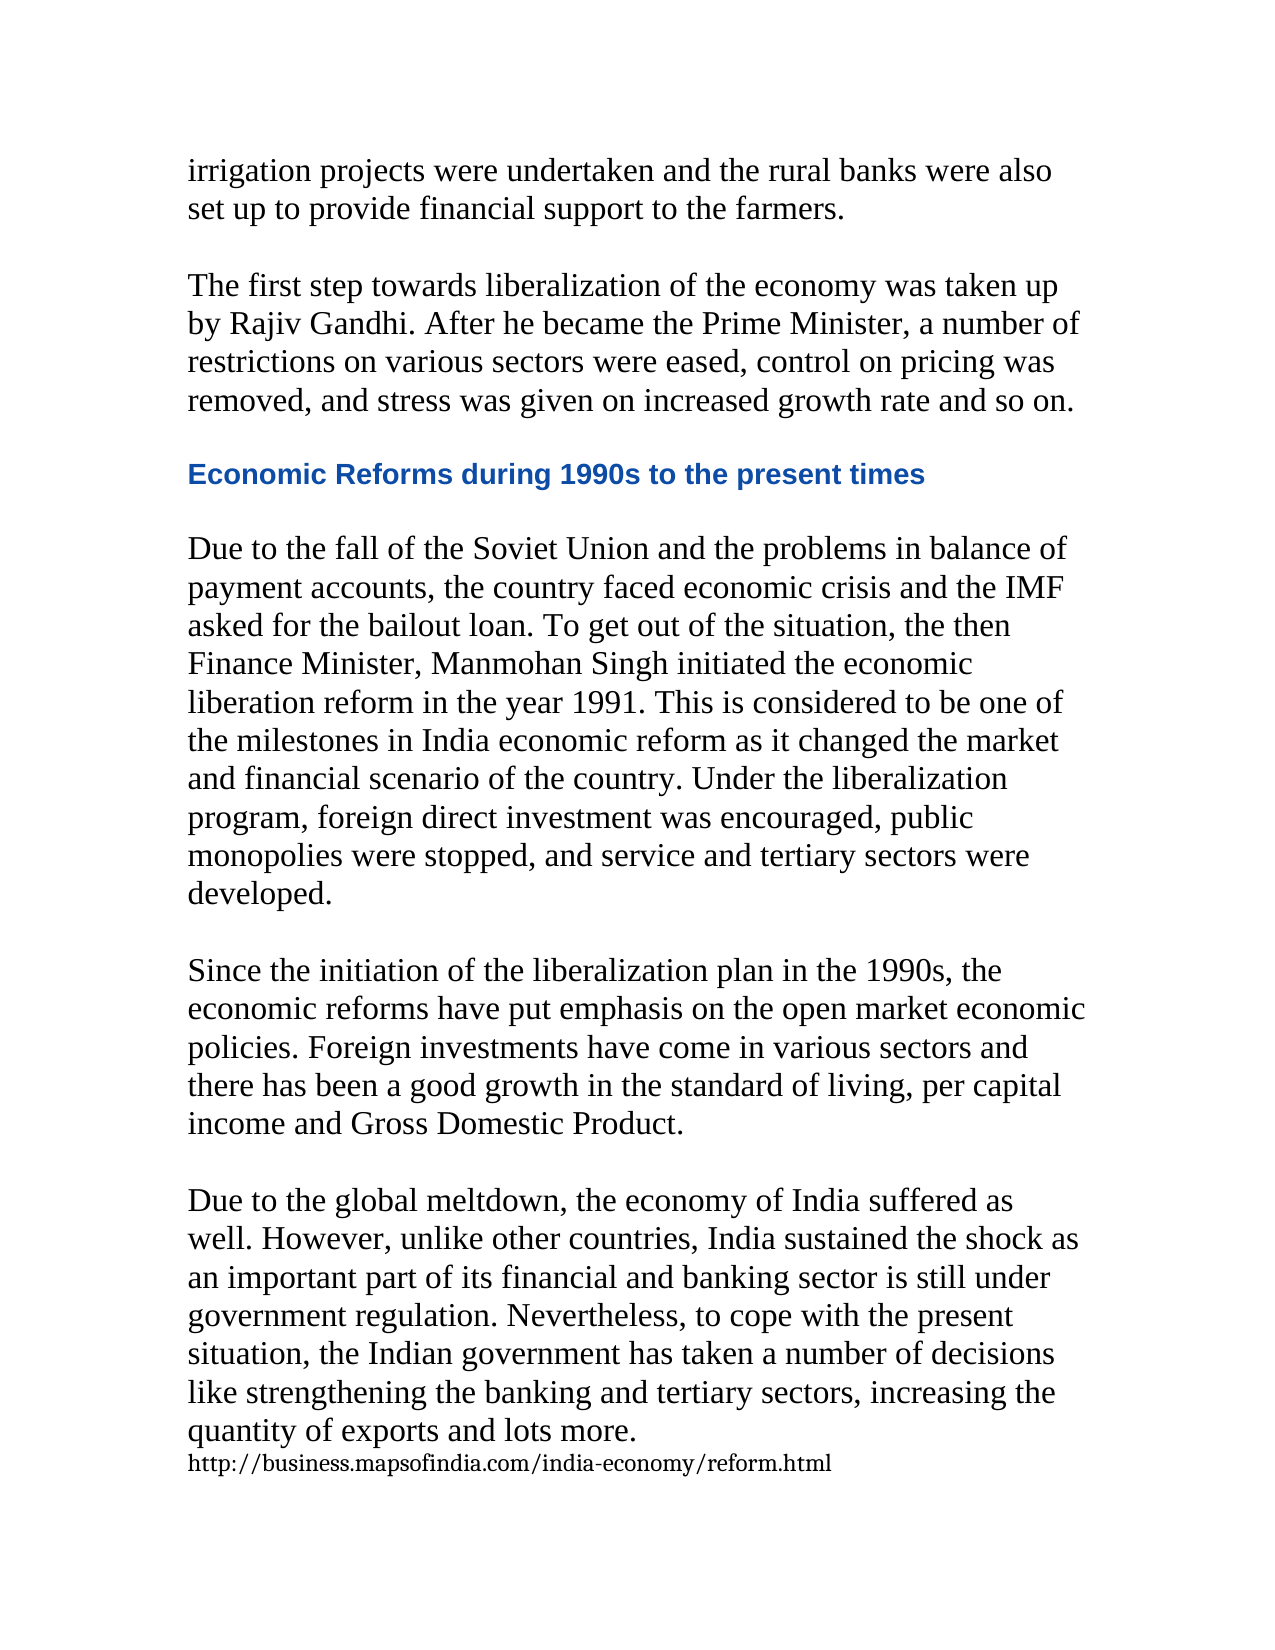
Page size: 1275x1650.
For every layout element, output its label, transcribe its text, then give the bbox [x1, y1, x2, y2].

text Due to the global meltdown, the economy of India suffered as well. However, unlike other countries, India sustained the shock as an important part of its financial and banking sector is still under government regulation. Nevertheless, to cope with the present situation, the Indian government has taken a number of decisions like strengthening the banking and tertiary sectors, increasing the quantity of exports and lots more. [187, 1180, 1087, 1448]
text Since the initiation of the liberalization plan in the 1990s, the economic reforms have put emphasis on the open market economic policies. Foreign investments have come in various sectors and there has been a good growth in the standard of living, per capital income and Gross Domestic Product. [187, 950, 1087, 1142]
text Economic Reforms during 1990s to the present times [187, 457, 1087, 490]
text http://business.mapsofindia.com/india-economy/reform.html [187, 1448, 1087, 1477]
text Due to the fall of the Soviet Union and the problems in balance of payment accounts, the country faced economic crisis and the IMF asked for the bailout loan. To get out of the situation, the then Finance Minister, Manmohan Singh initiated the economic liberation reform in the year 1991. This is considered to be one of the milestones in India economic reform as it changed the market and financial scenario of the country. Under the liberalization program, foreign direct investment was encouraged, public monopolies were stopped, and service and tertiary sectors were developed. [187, 528, 1087, 912]
text The first step towards liberalization of the economy was taken up by Rajiv Gandhi. After he became the Prime Minister, a number of restrictions on various sectors were eased, control on pricing was removed, and stress was given on increased growth rate and so on. [187, 265, 1087, 418]
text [187, 150, 1087, 227]
